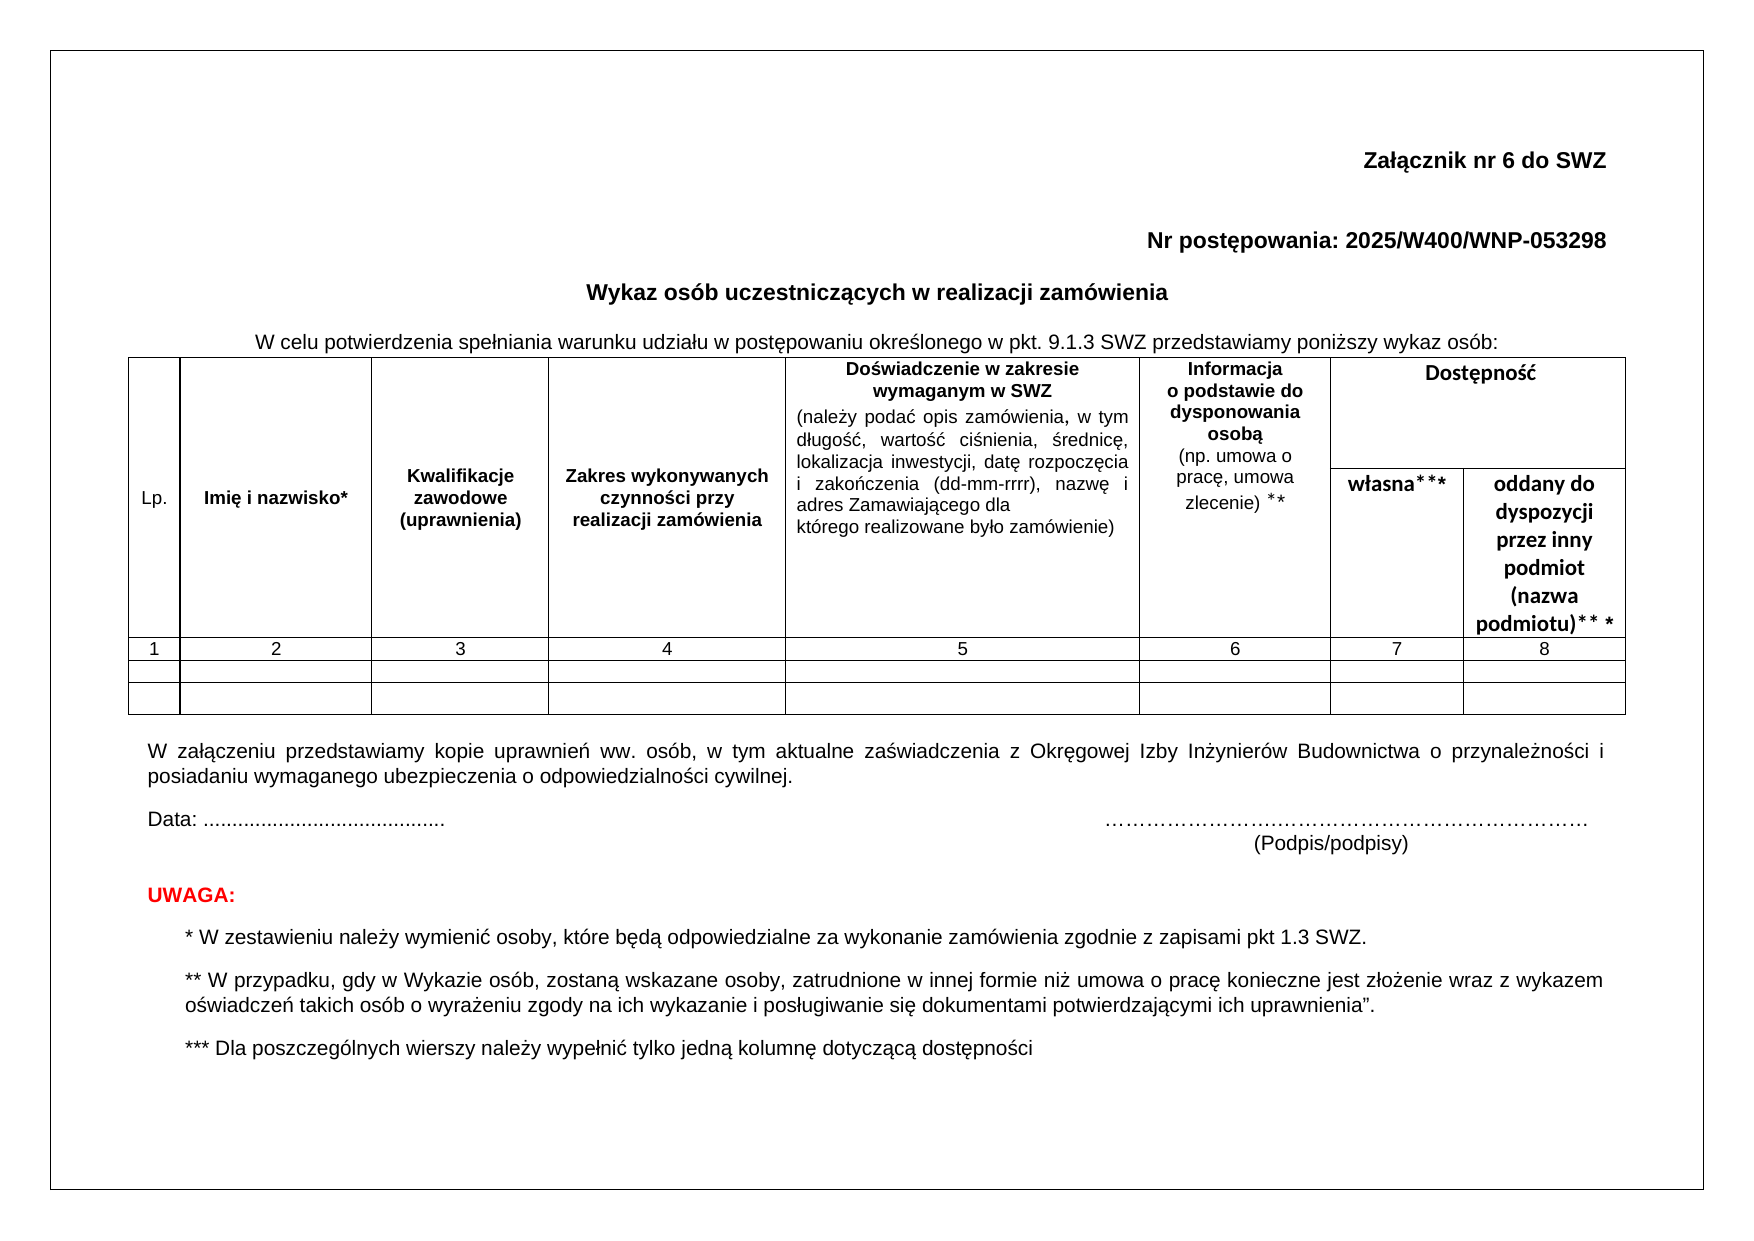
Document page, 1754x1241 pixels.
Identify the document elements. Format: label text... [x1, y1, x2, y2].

table_cell własna*** [1331, 469, 1463, 637]
table_cell [1464, 661, 1625, 682]
table_cell [129, 661, 179, 682]
text W celu potwierdzenia spełniania warunku udziału w postępowaniu określonego w pkt. 9.1.3 SWZ przedstawiamy poniższy wykaz osób: [147, 329, 1606, 353]
text Nr postępowania: 2025/W400/WNP-053298 [147, 227, 1606, 253]
table_header Imię i nazwisko* [181, 358, 371, 637]
table_cell 8 [1464, 638, 1625, 659]
text Wykaz osób uczestniczących w realizacji zamówienia [147, 279, 1606, 306]
table_cell [372, 683, 548, 713]
table_header Kwalifikacje zawodowe (uprawnienia) [372, 358, 548, 637]
table_cell [549, 661, 785, 682]
table_header Doświadczenie w zakresie wymaganym w SWZ (należy podać opis zamówienia, w tym długość, wartość ciśnienia, średnicę, lokalizacja inwestycji, datę rozpoczęcia i zakończenia (dd-mm-rrrr), nazwę i adres Zamawiającego dla którego realizowane było zamówienie) [786, 358, 1139, 637]
text W załączeniu przedstawiamy kopie uprawnień ww. osób, w tym aktualne zaświadczenia z Okręgowej Izby Inżynierów Budownictwa o przynależności i posiadaniu wymaganego ubezpieczenia o odpowiedzialności cywilnej. [147, 738, 1606, 788]
table_cell [549, 683, 785, 713]
table_cell 2 [181, 638, 371, 659]
table_cell [1331, 661, 1463, 682]
text * W zestawieniu należy wymienić osoby, które będą odpowiedzialne za wykonanie zamówienia zgodnie z zapisami pkt 1.3 SWZ. [185, 925, 1606, 949]
table_cell oddany do dyspozycji przez inny podmiot (nazwa podmiotu)** * [1464, 469, 1625, 637]
text Data: .......................................... …………………….……………………………………… [147, 807, 1592, 831]
table_cell [786, 683, 1139, 713]
table_header Dostępność [1331, 358, 1625, 468]
text ** W przypadku, gdy w Wykazie osób, zostaną wskazane osoby, zatrudnione w innej formie niż umowa o pracę konieczne jest złożenie wraz z wykazem oświadczeń takich osób o wyrażeniu zgody na ich wykazanie i posługiwanie się dokumentami potwierdzającymi ich uprawnienia”. [185, 967, 1606, 1017]
table_cell [1464, 683, 1625, 713]
table_cell [181, 661, 371, 682]
table_cell 1 [129, 638, 179, 659]
table_cell [1140, 683, 1330, 713]
table_cell [181, 683, 371, 713]
table_cell 7 [1331, 638, 1463, 659]
text (Podpis/podpisy) [147, 831, 1606, 855]
table_cell [129, 683, 179, 713]
table_cell [372, 661, 548, 682]
text Załącznik nr 6 do SWZ [147, 147, 1606, 174]
table_cell [1331, 683, 1463, 713]
table_header Informacja o podstawie do dysponowania osobą (np. umowa o pracę, umowa zlecenie) ** [1140, 358, 1330, 637]
table_cell 6 [1140, 638, 1330, 659]
table_cell 3 [372, 638, 548, 659]
text *** Dla poszczególnych wierszy należy wypełnić tylko jedną kolumnę dotyczącą dostępności [185, 1036, 1606, 1060]
table_cell [1140, 661, 1330, 682]
text UWAGA: [147, 882, 1606, 906]
table_header Lp. [129, 358, 179, 637]
table_cell 4 [549, 638, 785, 659]
table_cell 5 [786, 638, 1139, 659]
table_cell [786, 661, 1139, 682]
table_header Zakres wykonywanych czynności przy realizacji zamówienia [549, 358, 785, 637]
